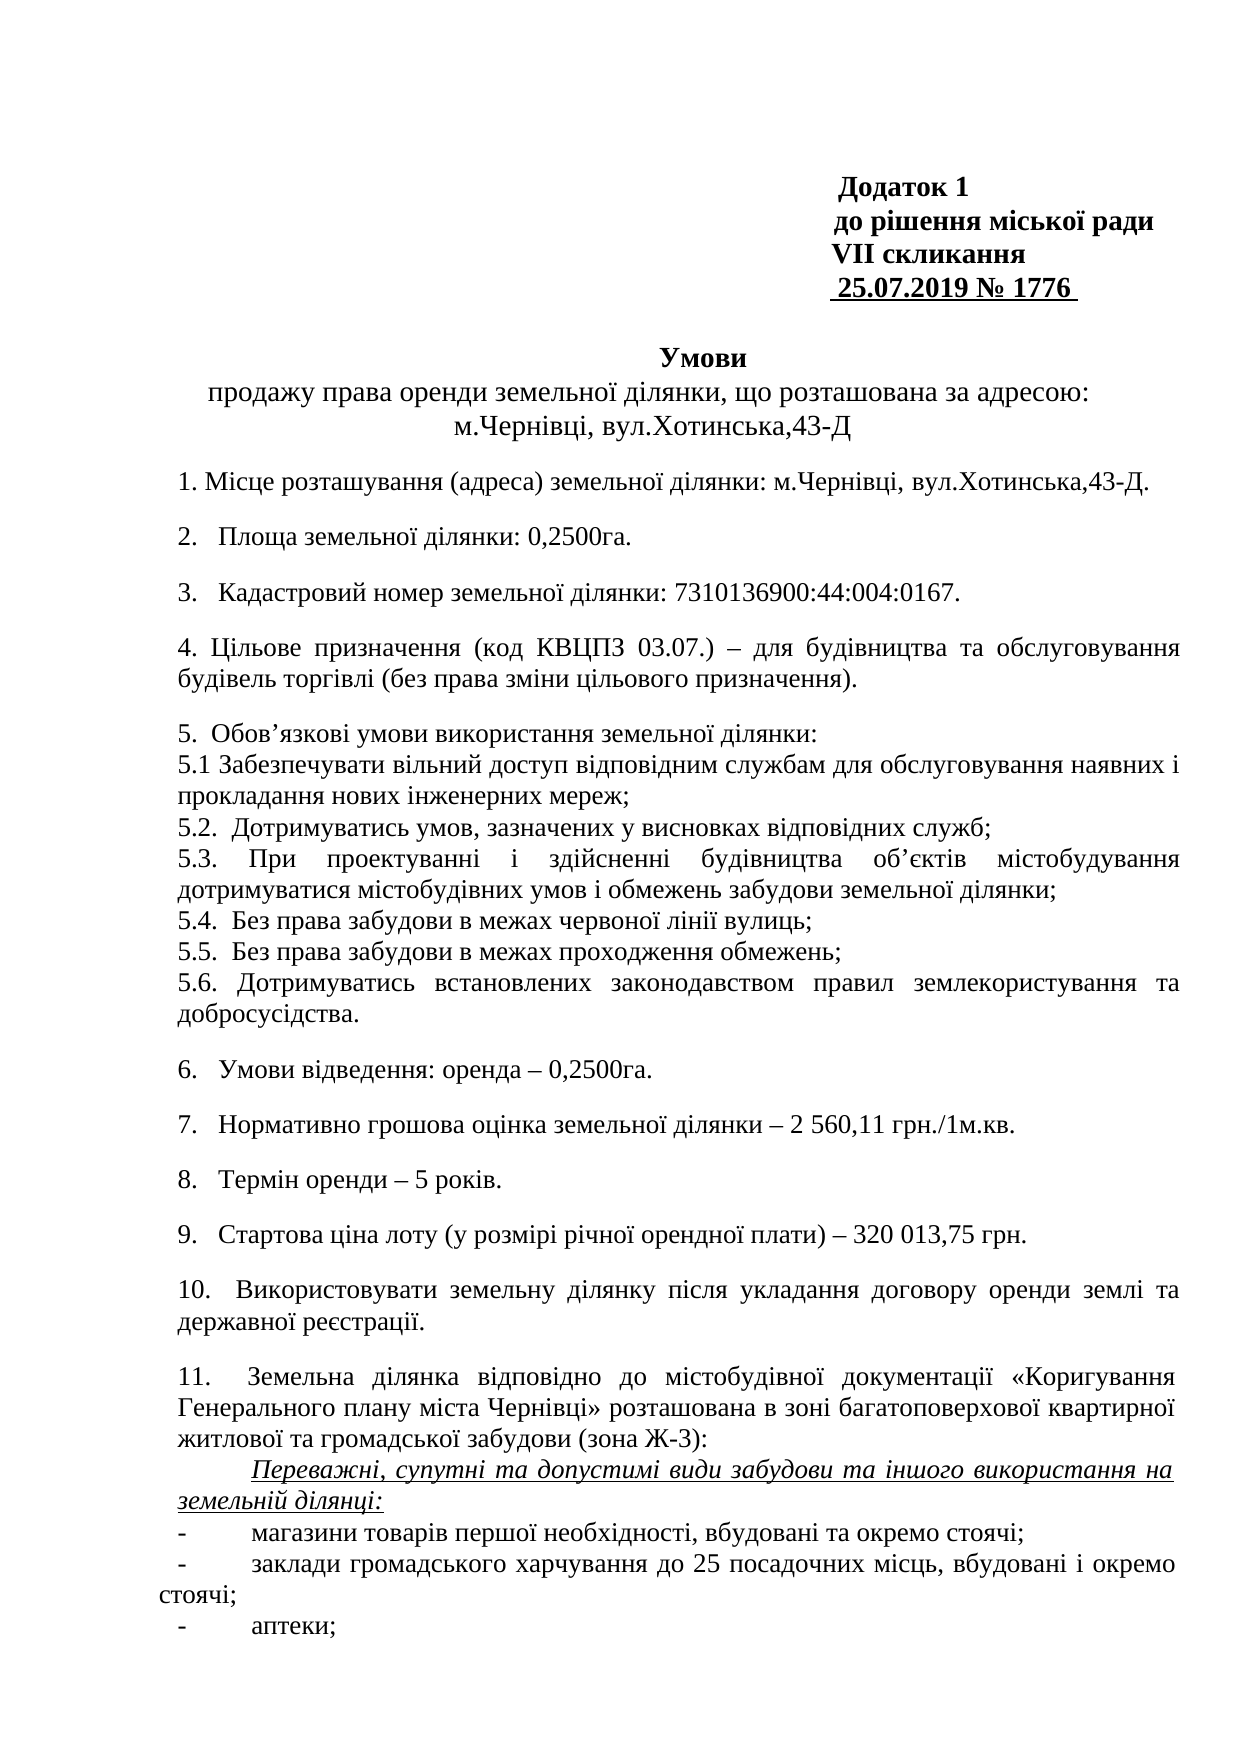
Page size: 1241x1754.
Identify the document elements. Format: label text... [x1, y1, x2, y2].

text продажу права оренди земельної ділянки, що розташована за адресою: [121, 374, 1176, 408]
text 25.07.2019 № 1776 [177, 270, 1176, 304]
text 11. Земельна ділянка відповідно до містобудівної документації «Коригування Генерального плану міста Чернівці» розташована в зоні багатоповерхової квартирної житлової та громадської забудови (зона Ж-3): [177, 1360, 1176, 1453]
text 3. Кадастровий номер земельної ділянки: 7310136900:44:004:0167. [177, 576, 1181, 607]
text VII cкликання [177, 237, 1176, 270]
text Переважні, супутні та допустимі види забудови та іншого використання на земельній ділянці: [121, 1453, 1176, 1516]
text 7. Нормативно грошова оцінка земельної ділянки – 2 560,11 грн./1м.кв. [177, 1108, 1181, 1139]
text 2. Площа земельної ділянки: 0,2500га. [121, 520, 1181, 552]
text 5.1 Забезпечувати вільний доступ відповідним службам для обслуговування наявних і прокладання нових інженерних мереж; [177, 748, 1181, 811]
list магазини товарів першої необхідності, вбудовані та окремо стоячі; [158, 1516, 1176, 1547]
text 1. Місце розташування (адреса) земельної ділянки: м.Чернівці, вул.Хотинська,43-Д. [177, 465, 1181, 496]
text 5.2. Дотримуватись умов, зазначених у висновках відповідних служб; [177, 811, 1181, 842]
text 5.3. При проектуванні і здійсненні будівництва об’єктів містобудування дотримуватися містобудівних умов і обмежень забудови земельної ділянки; [177, 842, 1181, 904]
text Додаток 1 [177, 169, 1176, 203]
text 5.4. Без права забудови в межах червоної лінії вулиць; [177, 904, 1181, 935]
text Умови [121, 341, 1176, 374]
text м.Чернівці, вул.Хотинська,43-Д [121, 408, 1176, 441]
text 10. Використовувати земельну ділянку після укладання договору оренди землі та державної реєстрації. [177, 1273, 1181, 1336]
text 5. Обов’язкові умови використання земельної ділянки: [177, 717, 1181, 748]
text 9. Стартова ціна лоту (у розмірі річної орендної плати) – 320 013,75 грн. [177, 1218, 1181, 1249]
list аптеки; [158, 1609, 1176, 1640]
text 4. Цільове призначення (код КВЦПЗ 03.07.) – для будівництва та обслуговування будівель торгівлі (без права зміни цільового призначення). [177, 631, 1181, 693]
text до рішення міської ради [177, 203, 1176, 237]
text 6. Умови відведення: оренда – 0,2500га. [177, 1053, 1181, 1084]
list заклади громадського харчування до 25 посадочних місць, вбудовані і окремо стоячі; [158, 1547, 1176, 1609]
text 5.6. Дотримуватись встановлених законодавством правил землекористування та добросусідства. [177, 966, 1181, 1029]
text 8. Термін оренди – 5 років. [177, 1163, 1181, 1194]
text 5.5. Без права забудови в межах проходження обмежень; [177, 935, 1181, 966]
